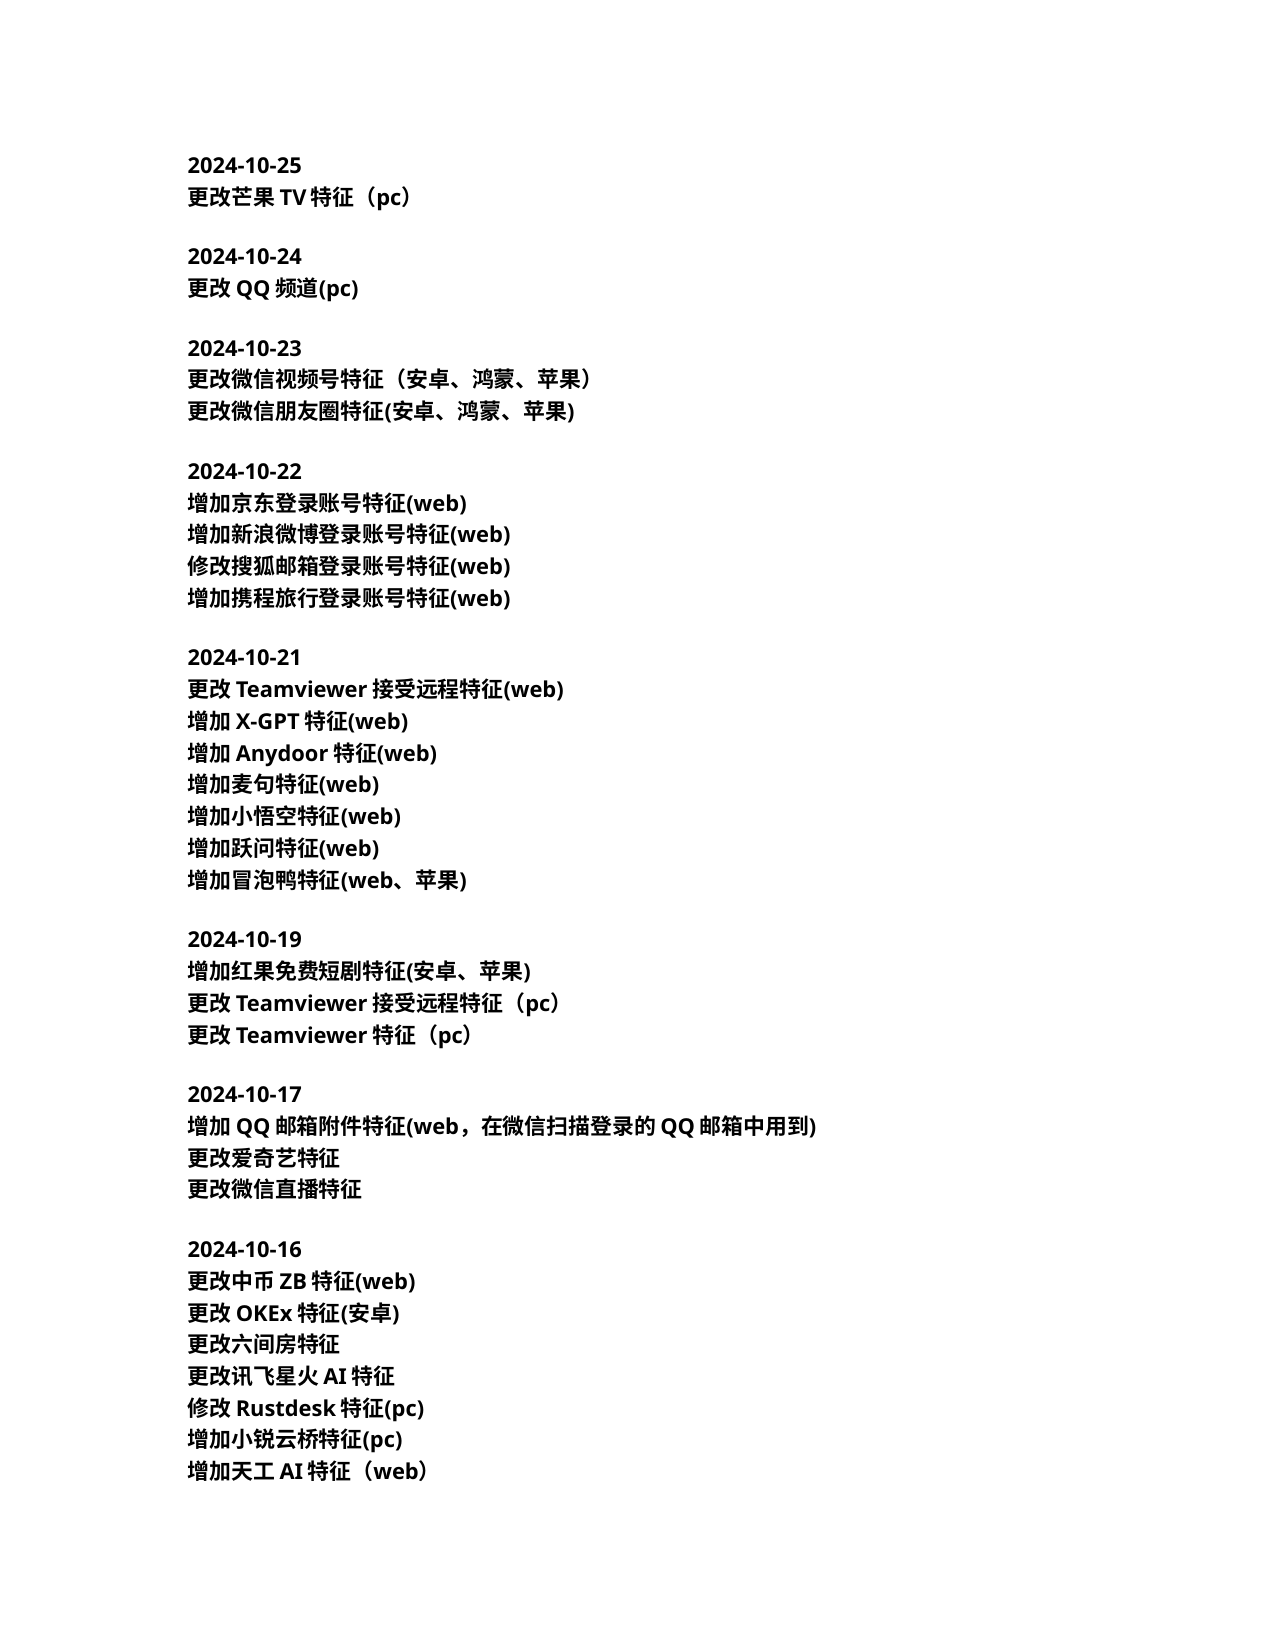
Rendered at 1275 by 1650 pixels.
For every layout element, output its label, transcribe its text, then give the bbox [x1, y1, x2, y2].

text 2024-10-22 [187, 456, 1087, 486]
text 修改搜狐邮箱登录账号特征(web) [187, 549, 1087, 581]
text 增加跃问特征(web) [187, 831, 1087, 863]
text 更改微信朋友圈特征(安卓、鸿蒙、苹果) [187, 394, 1087, 426]
text 2024-10-21 [187, 642, 1087, 672]
text 2024-10-24 [187, 241, 1087, 271]
text 增加携程旅行登录账号特征(web) [187, 581, 1087, 613]
text 更改QQ频道(pc) [187, 271, 1087, 303]
text 2024-10-25 [187, 150, 1087, 180]
text 修改Rustdesk特征(pc) [187, 1391, 1087, 1422]
text 增加麦句特征(web) [187, 767, 1087, 799]
text 更改中币ZB特征(web) [187, 1264, 1087, 1296]
text 更改六间房特征 [187, 1327, 1087, 1359]
text 更改讯飞星火AI特征 [187, 1359, 1087, 1391]
text 2024-10-23 [187, 333, 1087, 362]
text 增加X-GPT特征(web) [187, 704, 1087, 736]
text 增加天工AI特征（web） [187, 1454, 1087, 1486]
text 更改微信直播特征 [187, 1172, 1087, 1204]
text 增加小锐云桥特征(pc) [187, 1422, 1087, 1454]
text 增加新浪微博登录账号特征(web) [187, 517, 1087, 549]
text 更改Teamviewer特征（pc） [187, 1018, 1087, 1049]
text 增加京东登录账号特征(web) [187, 486, 1087, 517]
text 2024-10-17 [187, 1079, 1087, 1109]
text 更改Teamviewer接受远程特征（pc） [187, 986, 1087, 1018]
text 2024-10-19 [187, 924, 1087, 954]
text 增加QQ邮箱附件特征(web，在微信扫描登录的QQ邮箱中用到) [187, 1109, 1087, 1141]
text 2024-10-16 [187, 1234, 1087, 1264]
text 增加Anydoor特征(web) [187, 736, 1087, 767]
text 更改芒果TV特征（pc） [187, 180, 1087, 212]
text 更改爱奇艺特征 [187, 1141, 1087, 1172]
text 增加冒泡鸭特征(web、苹果) [187, 863, 1087, 894]
text 增加红果免费短剧特征(安卓、苹果) [187, 954, 1087, 986]
text 更改Teamviewer接受远程特征(web) [187, 672, 1087, 704]
text 更改微信视频号特征（安卓、鸿蒙、苹果） [187, 362, 1087, 394]
text 更改OKEx特征(安卓) [187, 1296, 1087, 1327]
text 增加小悟空特征(web) [187, 799, 1087, 831]
